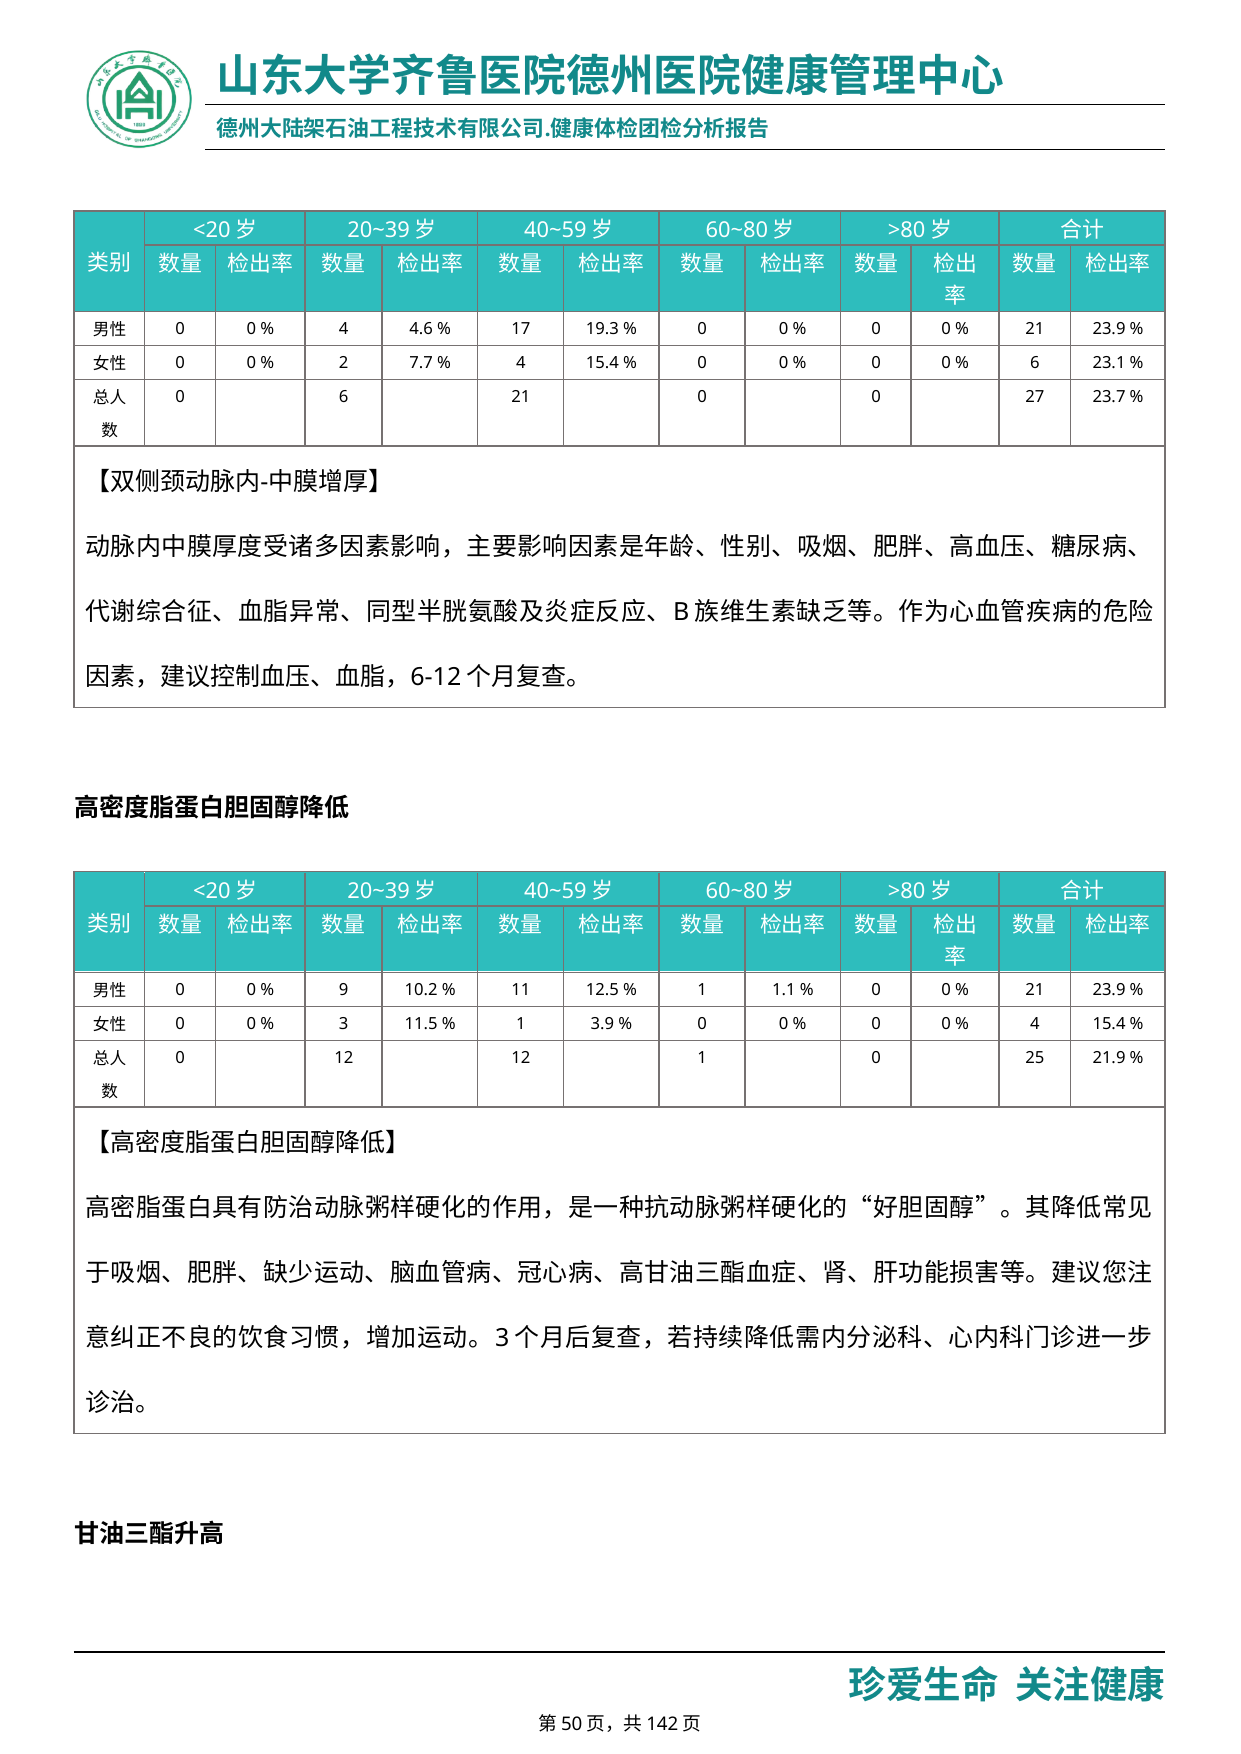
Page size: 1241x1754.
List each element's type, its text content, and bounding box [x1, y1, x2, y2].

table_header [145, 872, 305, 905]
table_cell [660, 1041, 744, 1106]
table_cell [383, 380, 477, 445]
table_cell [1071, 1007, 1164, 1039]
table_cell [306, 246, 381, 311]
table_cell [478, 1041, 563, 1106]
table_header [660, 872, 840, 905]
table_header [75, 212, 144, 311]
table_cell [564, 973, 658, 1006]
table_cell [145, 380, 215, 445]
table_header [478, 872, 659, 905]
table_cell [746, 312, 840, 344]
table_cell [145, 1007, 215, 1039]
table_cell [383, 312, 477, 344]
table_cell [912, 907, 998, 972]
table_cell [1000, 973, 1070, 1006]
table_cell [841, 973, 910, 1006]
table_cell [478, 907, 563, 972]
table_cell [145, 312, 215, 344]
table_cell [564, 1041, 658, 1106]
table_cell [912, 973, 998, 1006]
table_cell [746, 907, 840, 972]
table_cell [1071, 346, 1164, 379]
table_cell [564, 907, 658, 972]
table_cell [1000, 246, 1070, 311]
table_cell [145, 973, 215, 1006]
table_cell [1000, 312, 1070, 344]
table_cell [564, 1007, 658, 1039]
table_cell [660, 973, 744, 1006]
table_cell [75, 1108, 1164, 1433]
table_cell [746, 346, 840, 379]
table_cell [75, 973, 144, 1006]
text 高密度脂蛋白胆固醇降低 [74, 773, 1165, 838]
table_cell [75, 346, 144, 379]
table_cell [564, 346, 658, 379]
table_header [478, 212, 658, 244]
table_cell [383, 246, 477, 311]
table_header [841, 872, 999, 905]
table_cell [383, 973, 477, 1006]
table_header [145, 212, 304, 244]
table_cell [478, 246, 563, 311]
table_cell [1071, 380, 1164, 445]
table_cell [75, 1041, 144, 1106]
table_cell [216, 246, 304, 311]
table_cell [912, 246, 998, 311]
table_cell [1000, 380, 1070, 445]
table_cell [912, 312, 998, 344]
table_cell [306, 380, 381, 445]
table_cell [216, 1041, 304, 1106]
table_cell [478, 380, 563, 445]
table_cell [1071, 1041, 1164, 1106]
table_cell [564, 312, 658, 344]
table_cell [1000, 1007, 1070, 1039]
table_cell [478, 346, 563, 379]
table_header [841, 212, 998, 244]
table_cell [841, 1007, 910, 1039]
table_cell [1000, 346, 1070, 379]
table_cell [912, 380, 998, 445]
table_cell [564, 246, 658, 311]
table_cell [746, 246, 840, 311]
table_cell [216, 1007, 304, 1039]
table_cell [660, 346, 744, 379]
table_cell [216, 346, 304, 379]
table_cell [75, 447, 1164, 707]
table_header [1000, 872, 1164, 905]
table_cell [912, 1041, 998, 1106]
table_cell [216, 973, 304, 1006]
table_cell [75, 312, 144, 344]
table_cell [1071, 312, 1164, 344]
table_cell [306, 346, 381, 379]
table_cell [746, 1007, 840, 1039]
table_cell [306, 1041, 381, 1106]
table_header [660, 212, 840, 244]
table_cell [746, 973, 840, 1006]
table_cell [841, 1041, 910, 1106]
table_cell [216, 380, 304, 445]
text 甘油三酯升高 [74, 1499, 1165, 1564]
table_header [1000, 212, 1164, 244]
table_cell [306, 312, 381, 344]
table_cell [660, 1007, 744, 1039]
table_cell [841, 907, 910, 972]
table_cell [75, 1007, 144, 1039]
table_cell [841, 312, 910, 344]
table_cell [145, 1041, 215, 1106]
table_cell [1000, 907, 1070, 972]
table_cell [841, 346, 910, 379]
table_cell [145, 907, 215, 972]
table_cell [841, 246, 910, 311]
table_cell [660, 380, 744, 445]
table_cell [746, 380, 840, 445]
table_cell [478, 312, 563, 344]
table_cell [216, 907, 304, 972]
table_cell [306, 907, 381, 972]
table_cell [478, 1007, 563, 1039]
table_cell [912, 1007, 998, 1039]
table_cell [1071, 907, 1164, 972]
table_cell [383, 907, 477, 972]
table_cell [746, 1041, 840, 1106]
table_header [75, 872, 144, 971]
picture [85, 48, 194, 149]
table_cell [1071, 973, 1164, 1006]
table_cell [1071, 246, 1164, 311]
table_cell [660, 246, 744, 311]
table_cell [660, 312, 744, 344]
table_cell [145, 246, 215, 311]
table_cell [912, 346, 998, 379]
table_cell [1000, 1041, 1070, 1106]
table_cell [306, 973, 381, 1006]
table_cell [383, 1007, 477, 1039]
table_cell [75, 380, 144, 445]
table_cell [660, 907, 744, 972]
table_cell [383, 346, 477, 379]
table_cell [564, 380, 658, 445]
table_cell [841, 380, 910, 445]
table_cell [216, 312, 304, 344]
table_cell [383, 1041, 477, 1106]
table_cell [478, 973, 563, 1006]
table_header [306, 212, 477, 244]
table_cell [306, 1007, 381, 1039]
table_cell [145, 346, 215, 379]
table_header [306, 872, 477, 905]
